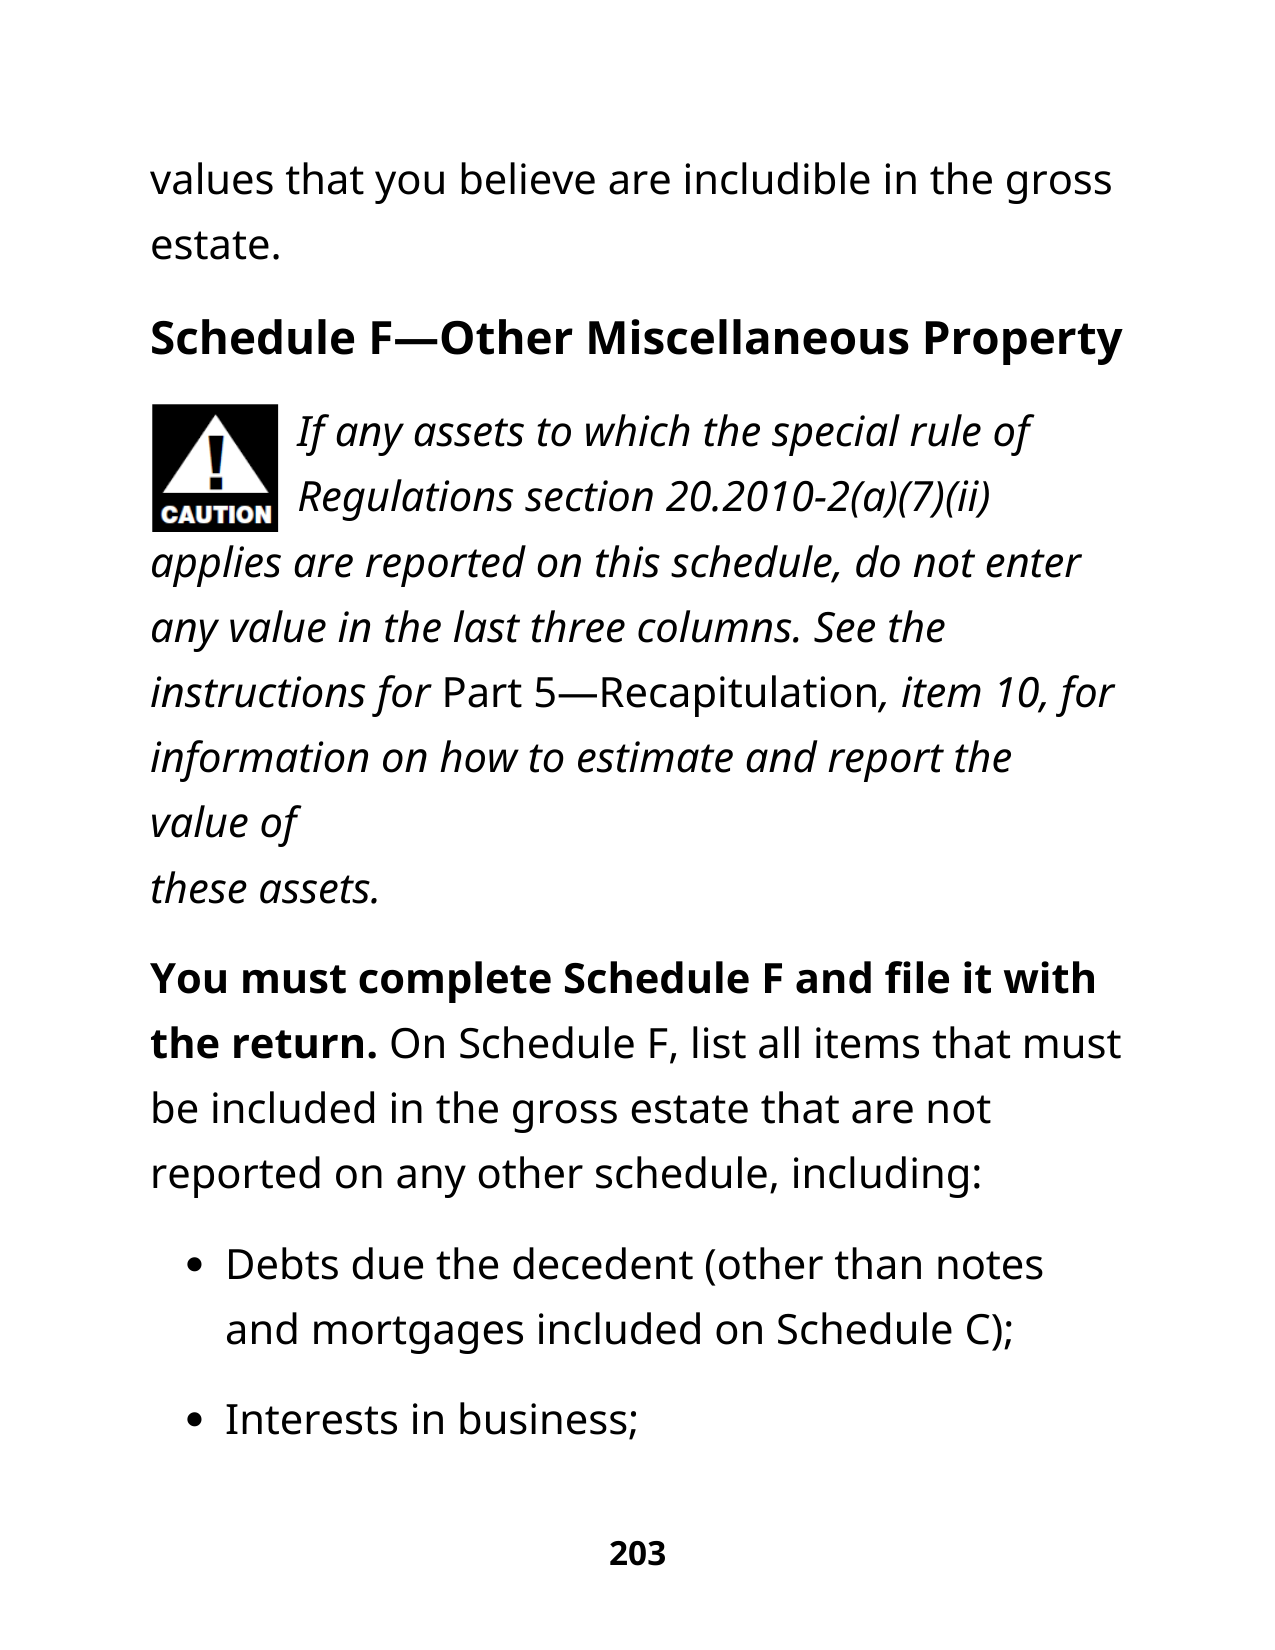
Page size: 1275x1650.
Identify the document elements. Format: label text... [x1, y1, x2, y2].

text Interests in business; [187, 1390, 1125, 1447]
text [150, 150, 1125, 272]
text Debts due the decedent (other than notes and mortgages included on Schedule C); [187, 1234, 1125, 1357]
text You must complete Schedule F and file it with the return. On Schedule F, list all items that must be included in the gross estate that are not reported on any other schedule, including: [150, 949, 1125, 1201]
text If any assets to which the special rule of Regulations section 20.2010-2(a)(7)(ii) applies are reported on this schedule, do not enter any value in the last three columns. See the instructions for Part 5—Recapitulation, item 10, for information on how to estimate and report the value of these assets. [150, 402, 1125, 915]
subtitle Schedule F—Other Miscellaneous Property [150, 305, 1125, 368]
